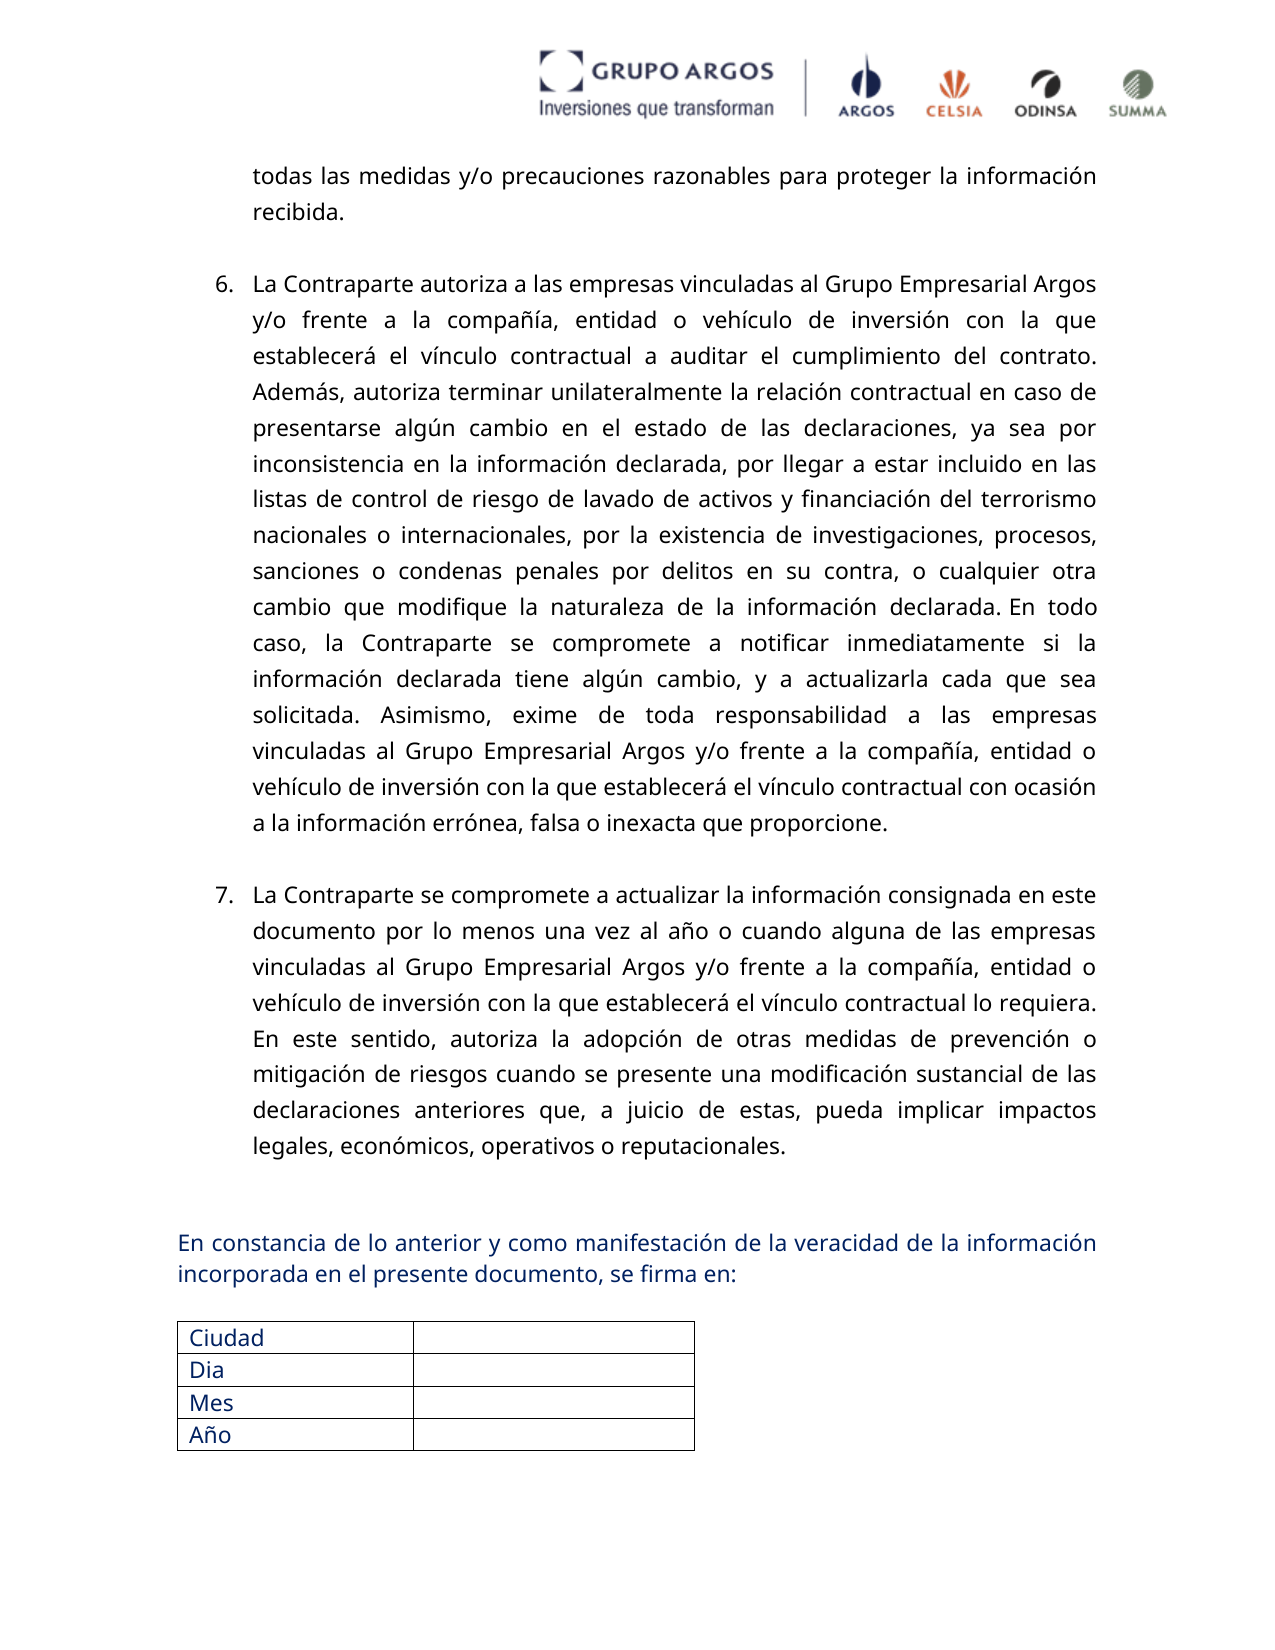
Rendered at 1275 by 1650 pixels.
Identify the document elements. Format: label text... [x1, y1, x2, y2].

table_cell [414, 1354, 694, 1386]
text En constancia de lo anterior y como manifestación de la veracidad de la información incorporada en el presente documento, se firma en: [177, 1227, 1098, 1290]
list La Contraparte se compromete a actualizar la información consignada en este documento por lo menos una vez al año o cuando alguna de las empresas vinculadas al Grupo Empresarial Argos y/o frente a la compañía, entidad o vehículo de inversión con la que establecerá el vínculo contractual lo requiera. En este sentido, autoriza la adopción de otras medidas de prevención o mitigación de riesgos cuando se presente una modificación sustancial de las declaraciones anteriores que, a juicio de estas, pueda implicar impactos legales, económicos, operativos o reputacionales. [215, 879, 1098, 1162]
table_cell [414, 1419, 694, 1450]
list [215, 160, 1098, 227]
table_cell Dia [178, 1354, 413, 1386]
table_cell Mes [178, 1387, 413, 1418]
table_cell [414, 1387, 694, 1418]
table_cell Año [178, 1419, 413, 1450]
list La Contraparte autoriza a las empresas vinculadas al Grupo Empresarial Argos y/o frente a la compañía, entidad o vehículo de inversión con la que establecerá el vínculo contractual a auditar el cumplimiento del contrato. Además, autoriza terminar unilateralmente la relación contractual en caso de presentarse algún cambio en el estado de las declaraciones, ya sea por inconsistencia en la información declarada, por llegar a estar incluido en las listas de control de riesgo de lavado de activos y financiación del terrorismo nacionales o internacionales, por la existencia de investigaciones, procesos, sanciones o condenas penales por delitos en su contra, o cualquier otra cambio que modifique la naturaleza de la información declarada. En todo caso, la Contraparte se compromete a notificar inmediatamente si la información declarada tiene algún cambio, y a actualizarla cada que sea solicitada. Asimismo, exime de toda responsabilidad a las empresas vinculadas al Grupo Empresarial Argos y/o frente a la compañía, entidad o vehículo de inversión con la que establecerá el vínculo contractual con ocasión a la información errónea, falsa o inexacta que proporcione. [215, 268, 1098, 838]
picture [531, 44, 1178, 126]
table_header Ciudad [178, 1322, 413, 1353]
table_header [414, 1322, 694, 1353]
